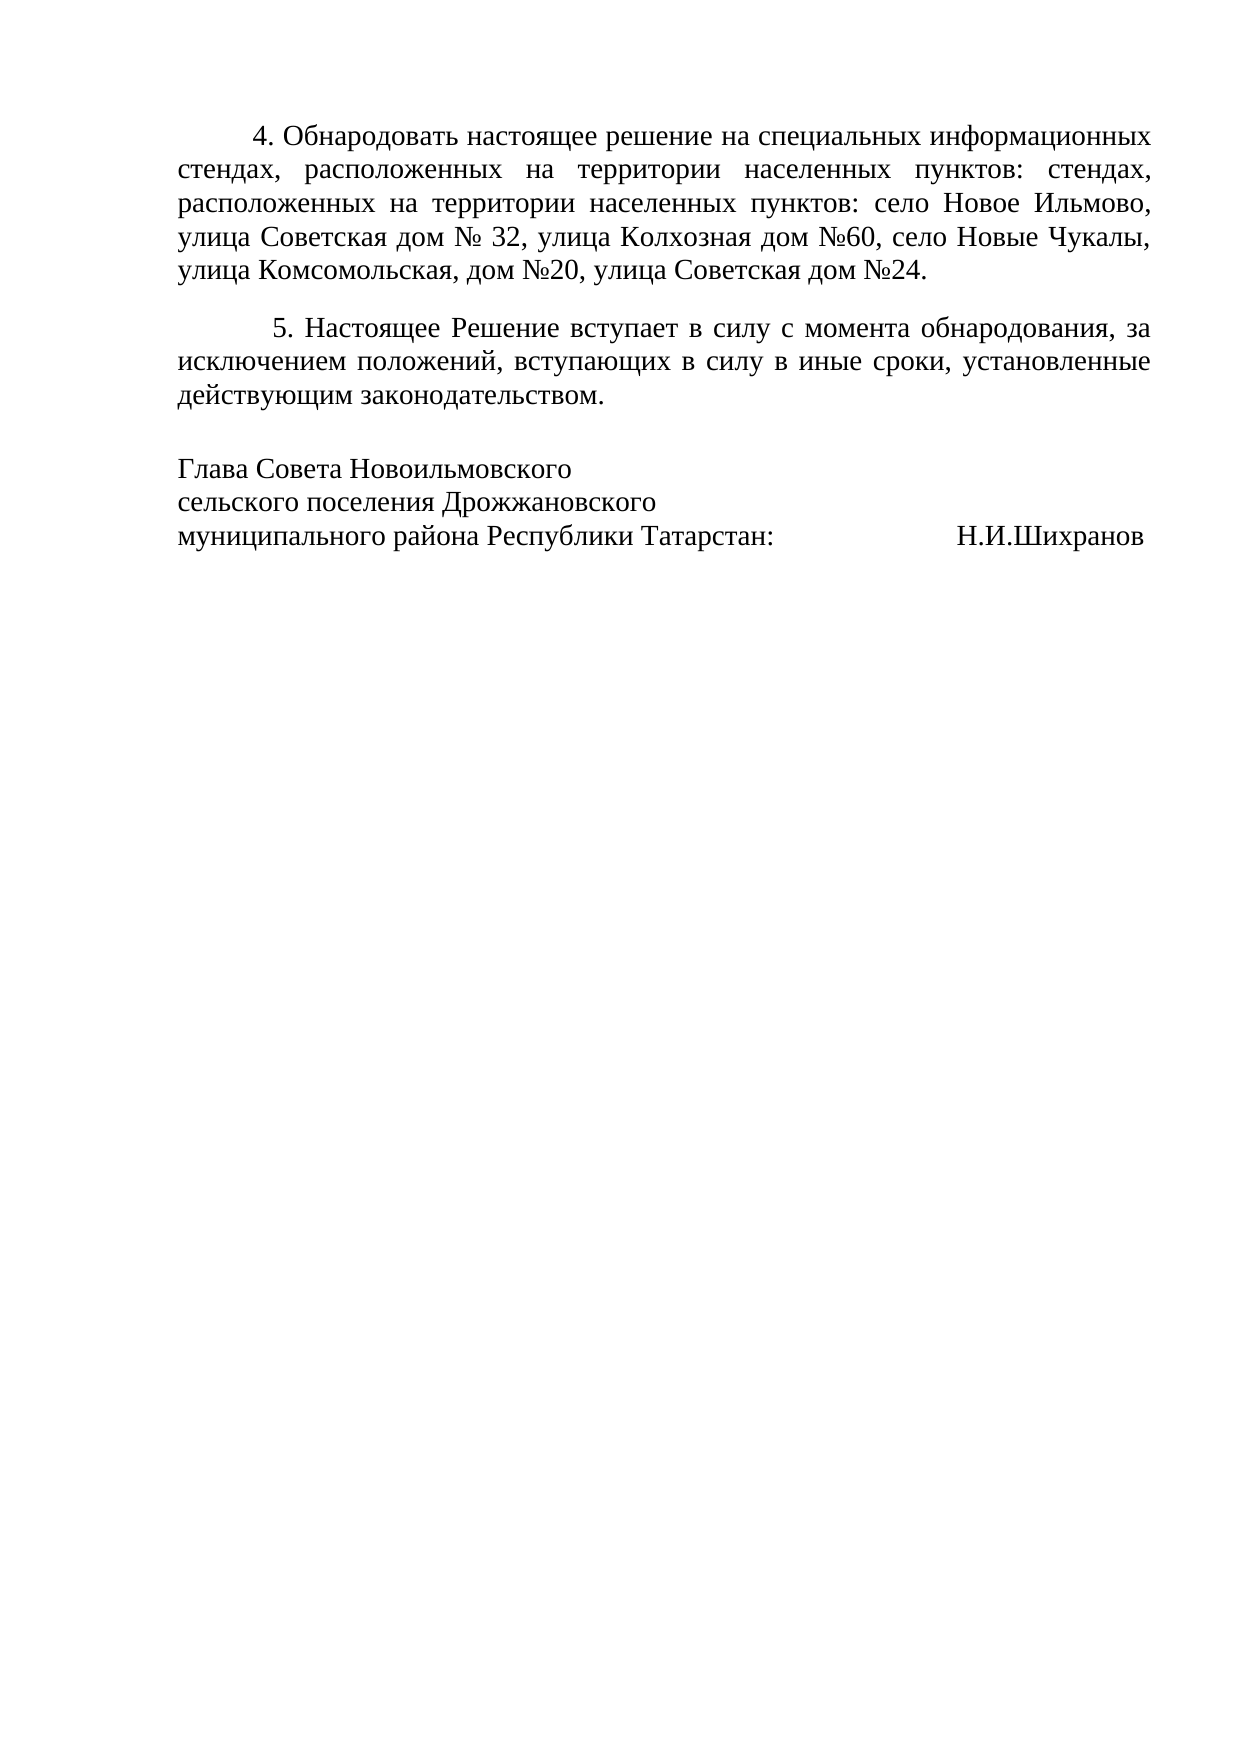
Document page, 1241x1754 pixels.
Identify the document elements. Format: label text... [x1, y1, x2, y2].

text сельского поселения Дрожжановского [177, 484, 1152, 518]
text Глава Совета Новоильмовского [177, 451, 1152, 484]
text 4. Обнародовать настоящее решение на специальных информационных стендах, расположенных на территории населенных пунктов: стендах, расположенных на территории населенных пунктов: село Новое Ильмово, улица Советская дом № 32, улица Колхозная дом №60, село Новые Чукалы, улица Комсомольская, дом №20, улица Советская дом №24. [177, 118, 1152, 286]
text муниципального района Республики Татарстан: Н.И.Шихранов [177, 518, 1152, 551]
text 5. Настоящее Решение вступает в силу с момента обнародования, за исключением положений, вступающих в силу в иные сроки, установленные действующим законодательством. [177, 310, 1152, 411]
